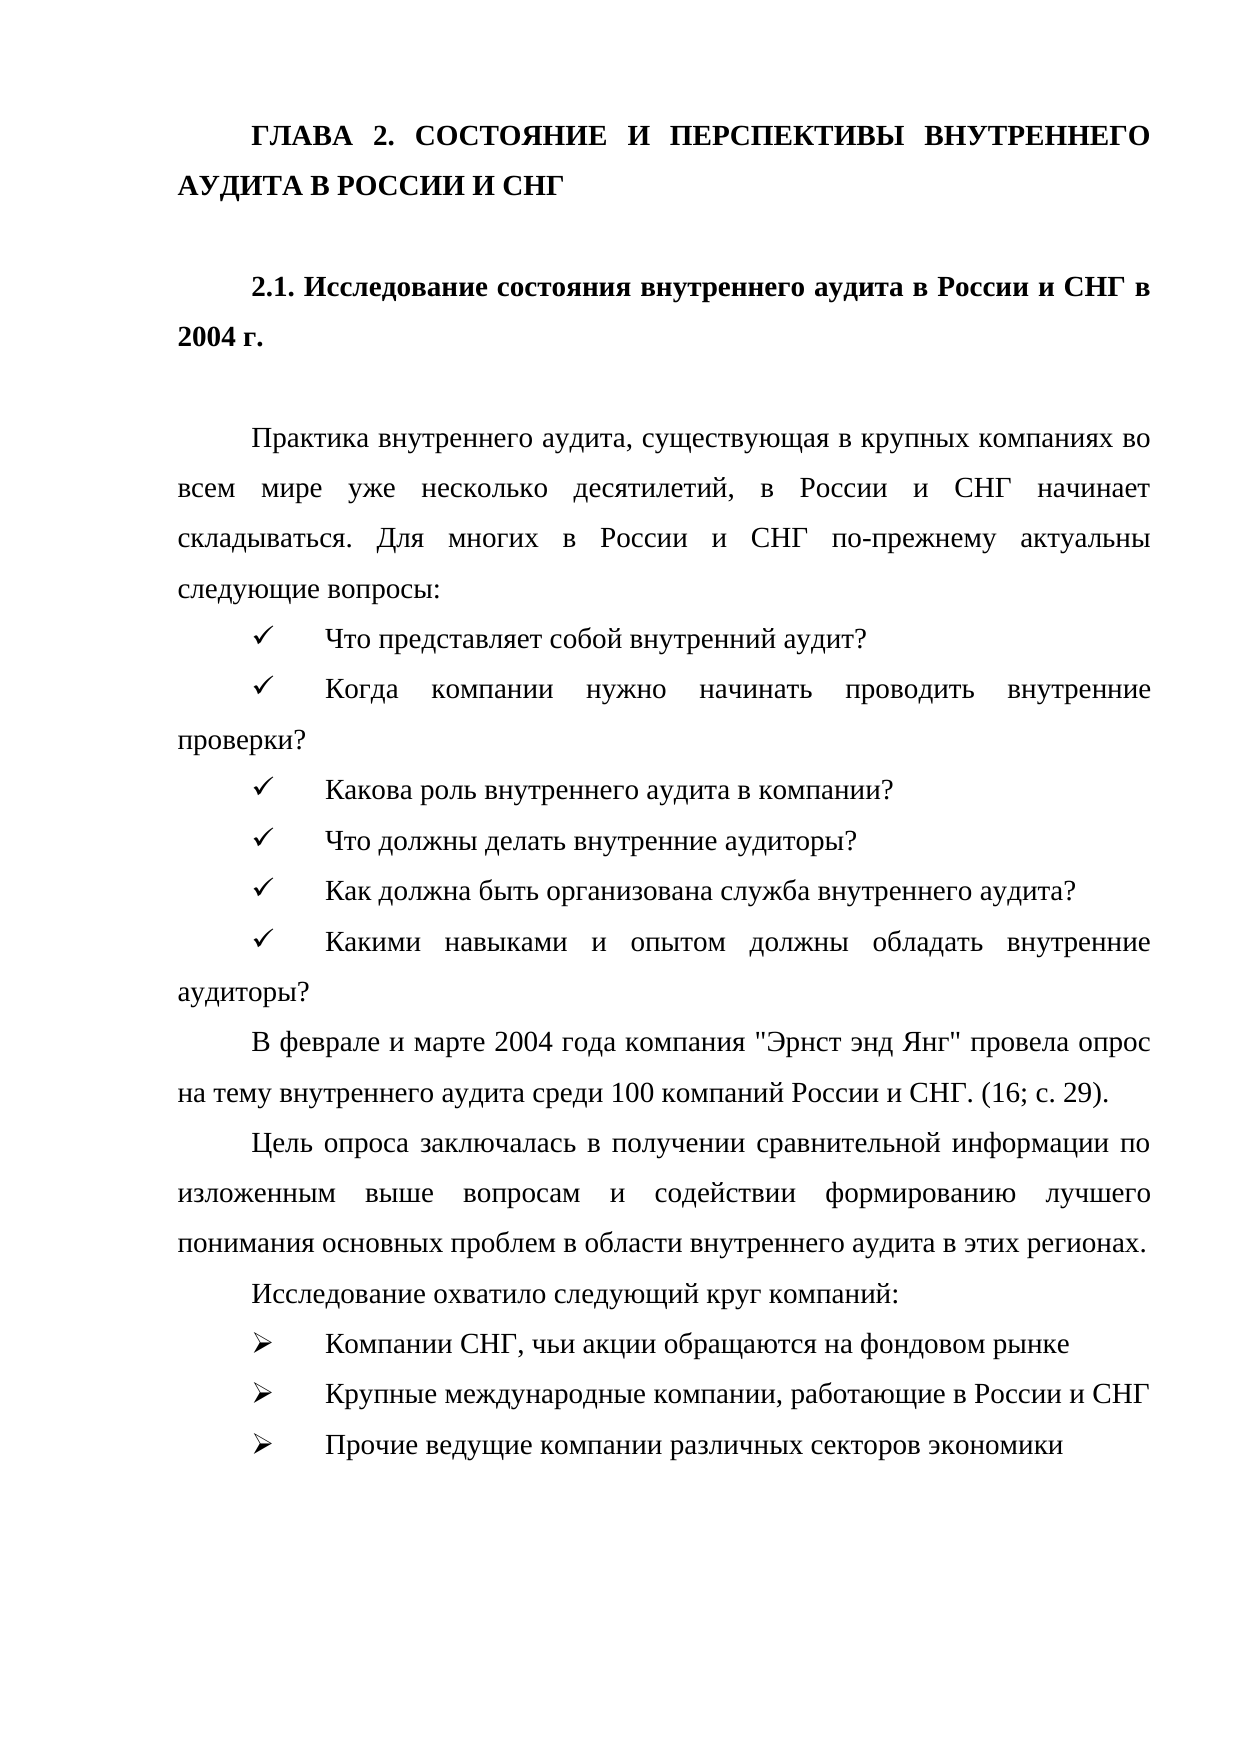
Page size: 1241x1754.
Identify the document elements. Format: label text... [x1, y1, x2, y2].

list Компании СНГ, чьи акции обращаются на фондовом рынке [177, 1326, 1152, 1360]
text В феврале и марте 2004 года компания "Эрнст энд Янг" провела опрос на тему внутреннего аудита среди 100 компаний России и СНГ. (16; с. 29). [177, 1024, 1152, 1108]
text Цель опроса заключалась в получении сравнительной информации по изложенным выше вопросам и содействии формированию лучшего понимания основных проблем в области внутреннего аудита в этих регионах. [177, 1125, 1152, 1259]
list Какими навыками и опытом должны обладать внутренние аудиторы? [177, 924, 1152, 1008]
text 2.1. Исследование состояния внутреннего аудита в России и СНГ в . [177, 269, 1152, 353]
list Что представляет собой внутренний аудит? [177, 621, 1152, 655]
list Прочие ведущие компании различных секторов экономики [177, 1427, 1152, 1461]
list Когда компании нужно начинать проводить внутренние проверки? [177, 672, 1152, 756]
list Крупные международные компании, работающие в России и СНГ [177, 1377, 1152, 1410]
text Исследование охватило следующий круг компаний: [177, 1276, 1152, 1309]
list Как должна быть организована служба внутреннего аудита? [177, 873, 1152, 907]
text ГЛАВА 2. СОСТОЯНИЕ И ПЕРСПЕКТИВЫ ВНУТРЕННЕГО АУДИТА В РОССИИ И СНГ [177, 118, 1152, 202]
text Практика внутреннего аудита, существующая в крупных компаниях во всем мире уже несколько десятилетий, в России и СНГ начинает складываться. Для многих в России и СНГ по-прежнему актуальны следующие вопросы: [177, 420, 1152, 604]
list Какова роль внутреннего аудита в компании? [177, 772, 1152, 806]
list Что должны делать внутренние аудиторы? [177, 823, 1152, 856]
